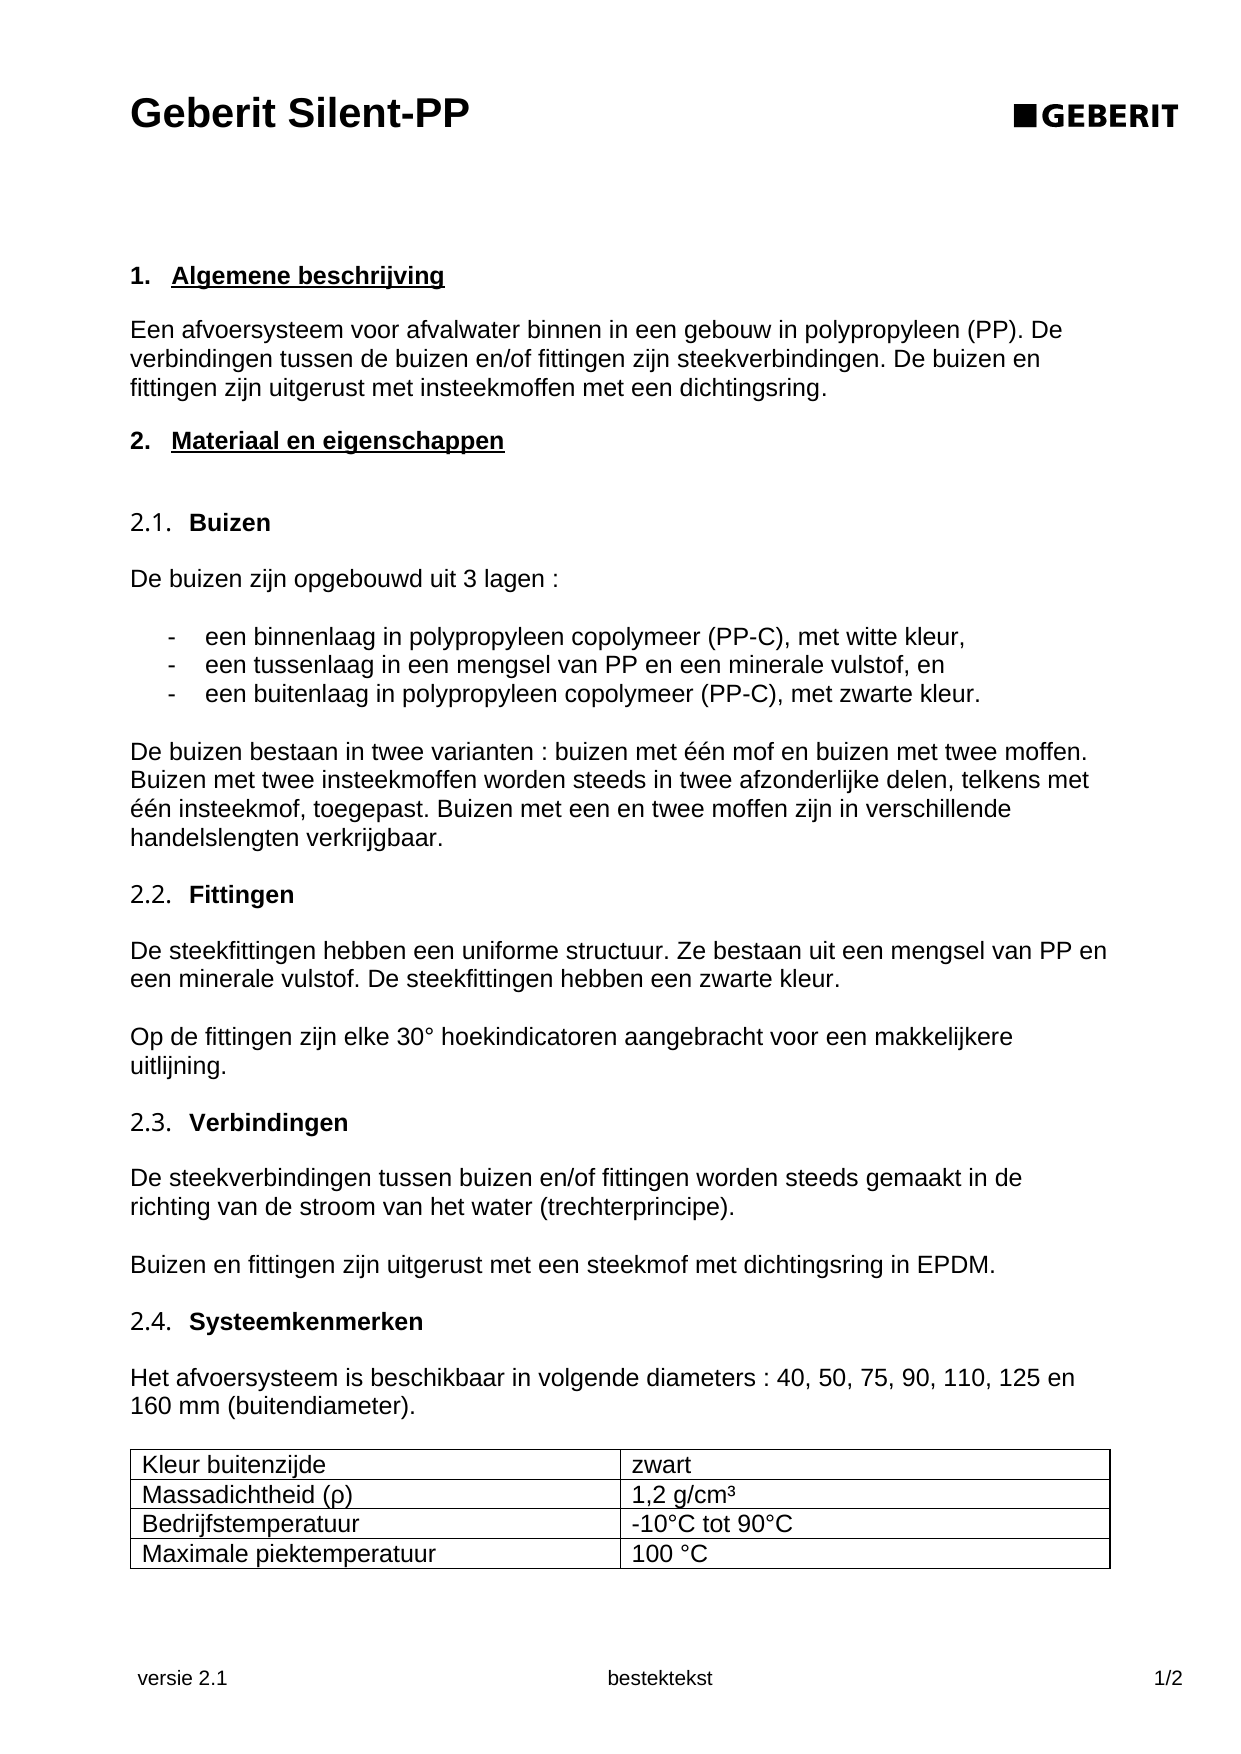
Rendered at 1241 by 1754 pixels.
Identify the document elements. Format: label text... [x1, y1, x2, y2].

subtitle Materiaal en eigenschappen [130, 426, 1110, 455]
table_cell 1,2 g/cm³ [621, 1480, 1109, 1508]
list De steekfittingen hebben een uniforme structuur. Ze bestaan uit een mengsel van PP en een minerale vulstof. De steekfittingen hebben een zwarte kleur. [130, 936, 1110, 993]
list De buizen bestaan in twee varianten : buizen met één mof en buizen met twee moffen. Buizen met twee insteekmoffen worden steeds in twee afzonderlijke delen, telkens met één insteekmof, toegepast. Buizen met een en twee moffen zijn in verschillende handelslengten verkrijgbaar. [130, 737, 1110, 852]
table_cell 100 °C [621, 1539, 1109, 1568]
subtitle Fittingen [130, 877, 1110, 911]
table_cell Massadichtheid (ρ) [131, 1480, 620, 1508]
list De buizen zijn opgebouwd uit 3 lagen : [130, 564, 1110, 593]
subtitle Verbindingen [130, 1104, 1110, 1138]
list een binnenlaag in polypropyleen copolymeer (PP-C), met witte kleur, [167, 622, 1110, 650]
list een buitenlaag in polypropyleen copolymeer (PP-C), met zwarte kleur. [167, 679, 1110, 708]
list Buizen en fittingen zijn uitgerust met een steekmof met dichtingsring in EPDM. [130, 1250, 1110, 1278]
table_header Kleur buitenzijde [131, 1450, 620, 1478]
table_cell Maximale piektemperatuur [131, 1539, 620, 1568]
list De steekverbindingen tussen buizen en/of fittingen worden steeds gemaakt in de richting van de stroom van het water (trechterprincipe). [130, 1163, 1110, 1221]
picture [1013, 103, 1179, 128]
list Op de fittingen zijn elke 30° hoekindicatoren aangebracht voor een makkelijkere uitlijning. [130, 1022, 1110, 1079]
list Het afvoersysteem is beschikbaar in volgende diameters : 40, 50, 75, 90, 110, 125 en 160 mm (buitendiameter). [130, 1362, 1110, 1420]
subtitle Systeemkenmerken [130, 1303, 1110, 1337]
list een tussenlaag in een mengsel van PP en een minerale vulstof, en [167, 650, 1110, 679]
subtitle Buizen [130, 505, 1110, 539]
table_header zwart [621, 1450, 1109, 1478]
subtitle Algemene beschrijving [130, 261, 1110, 290]
table_cell -10°C tot 90°C [621, 1509, 1109, 1538]
table_cell Bedrijfstemperatuur [131, 1509, 620, 1538]
list Een afvoersysteem voor afvalwater binnen in een gebouw in polypropyleen (PP). De verbindingen tussen de buizen en/of fittingen zijn steekverbindingen. De buizen en fittingen zijn uitgerust met insteekmoffen met een dichtingsring. [130, 315, 1110, 401]
